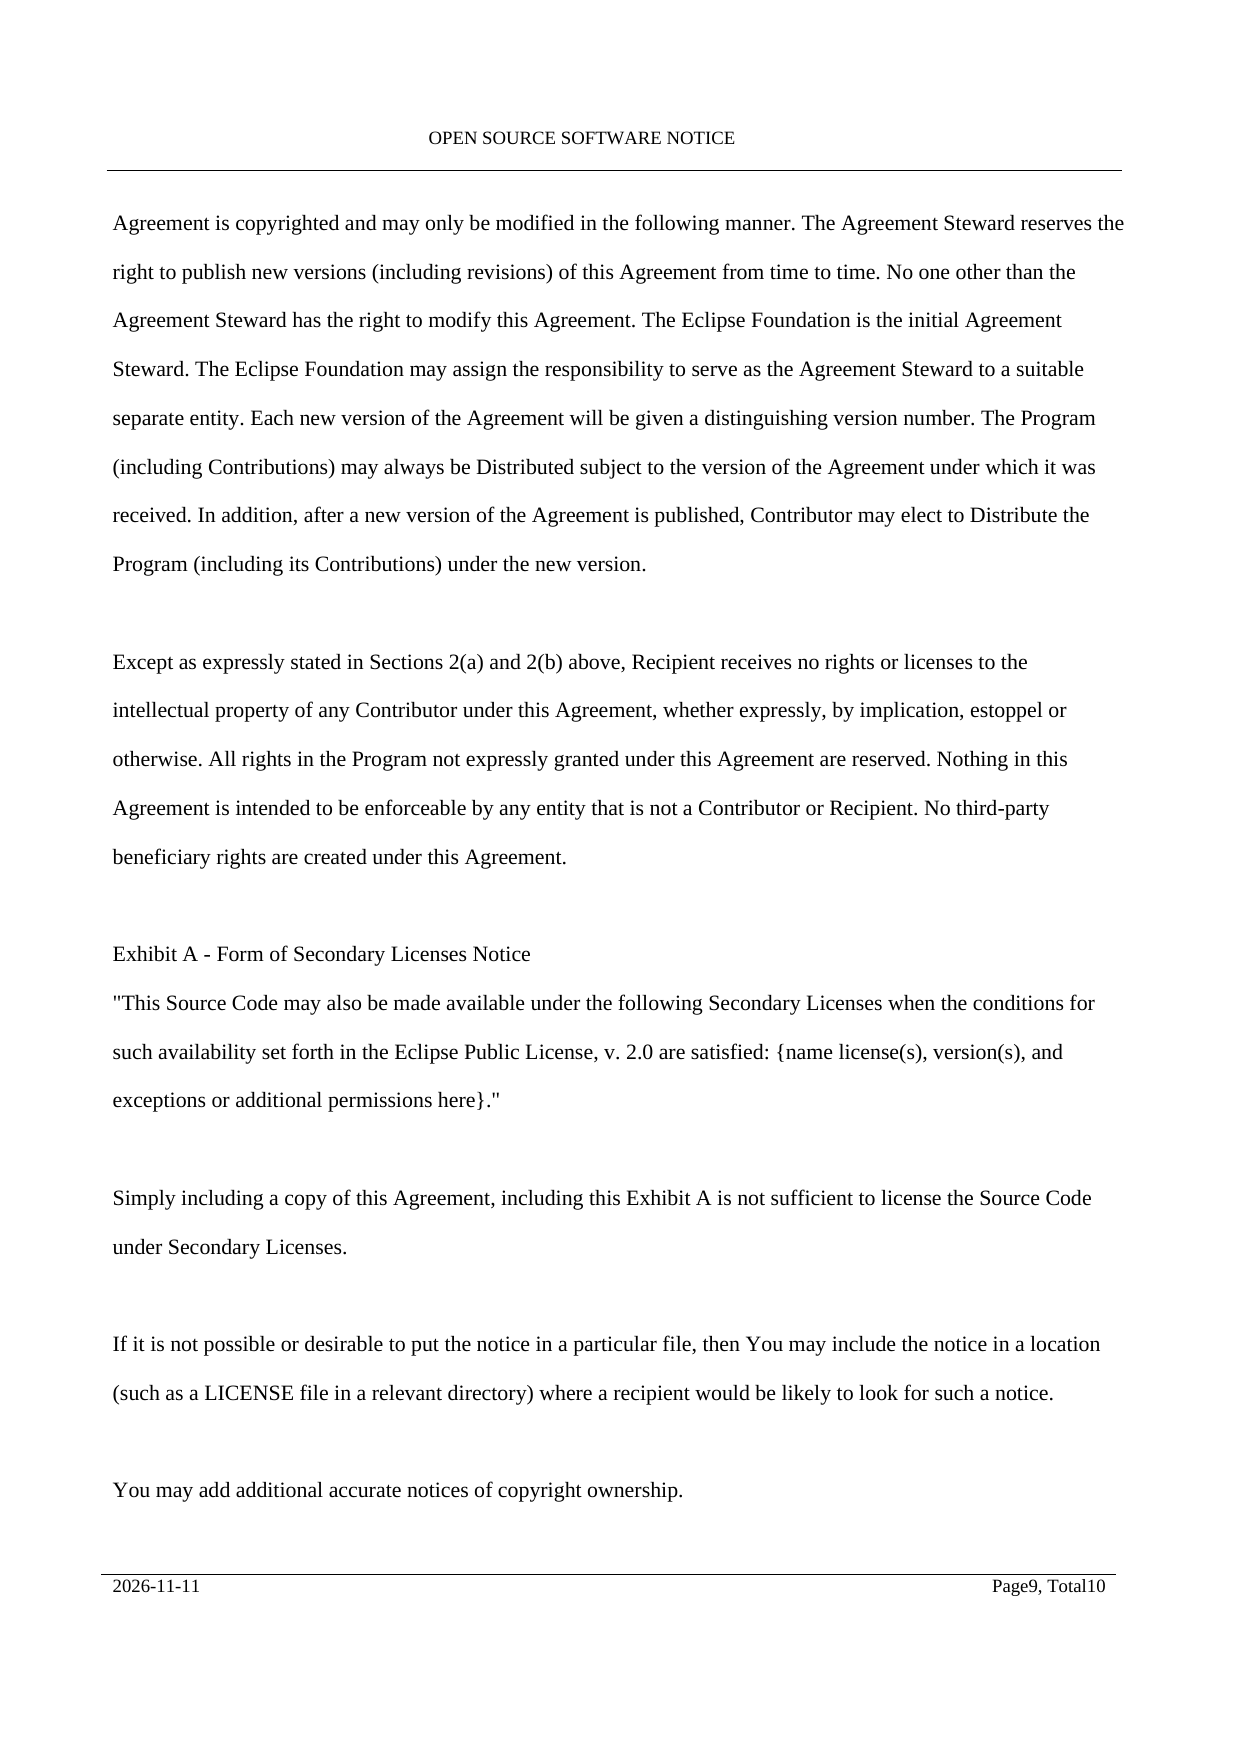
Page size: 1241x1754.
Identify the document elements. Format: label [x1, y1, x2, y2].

text [112, 206, 1128, 1506]
